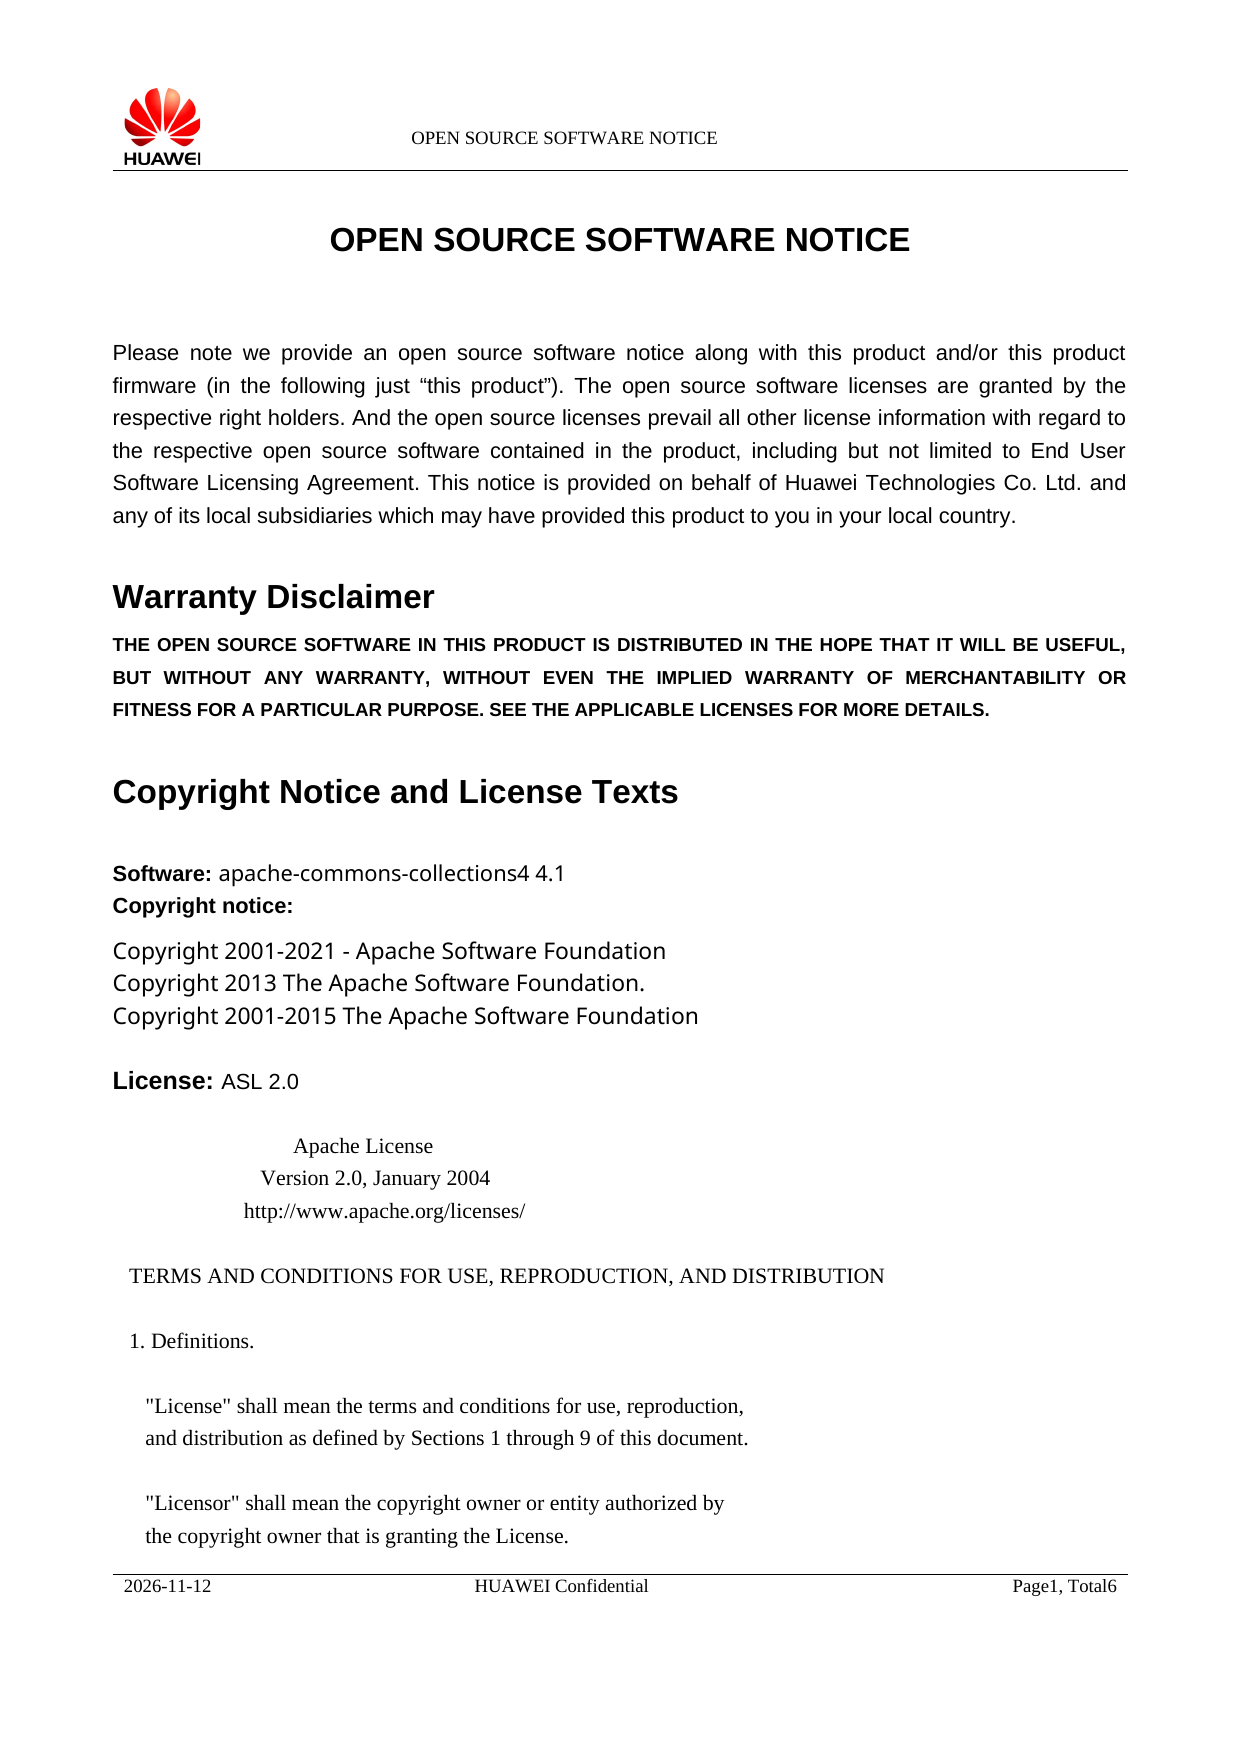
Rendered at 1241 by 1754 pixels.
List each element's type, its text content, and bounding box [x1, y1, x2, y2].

title Software: apache-commons-collections4 4.1 [112, 856, 1128, 889]
picture [124, 88, 201, 165]
text License: ASL 2.0 [112, 1064, 1128, 1096]
text OPEN SOURCE SOFTWARE NOTICE [112, 206, 1128, 271]
text Please note we provide an open source software notice along with this product and/or this product firmware (in the following just “this product”). The open source software licenses are granted by the respective right holders. And the open source licenses prevail all other license information with regard to the respective open source software contained in the product, including but not limited to End User Software Licensing Agreement. This notice is provided on behalf of Huawei Technologies Co. Ltd. and any of its local subsidiaries which may have provided this product to you in your local country. [112, 336, 1128, 531]
text Copyright 2001-2021 - Apache Software Foundation Copyright 2013 The Apache Software Foundation. Copyright 2001-2015 The Apache Software Foundation [112, 934, 1128, 1064]
text Warranty Disclaimer [112, 564, 1128, 629]
text Copyright Notice and License Texts [112, 759, 1128, 824]
text Copyright notice: [112, 889, 1128, 921]
text The open source software in this product is distributed in the hope that it will be useful, but WITHOUT ANY WARRANTY, without even the implied warranty of MERCHANTABILITY or FITNESS FOR A PARTICULAR PURPOSE. See the applicable licenses for more details. [112, 629, 1128, 726]
